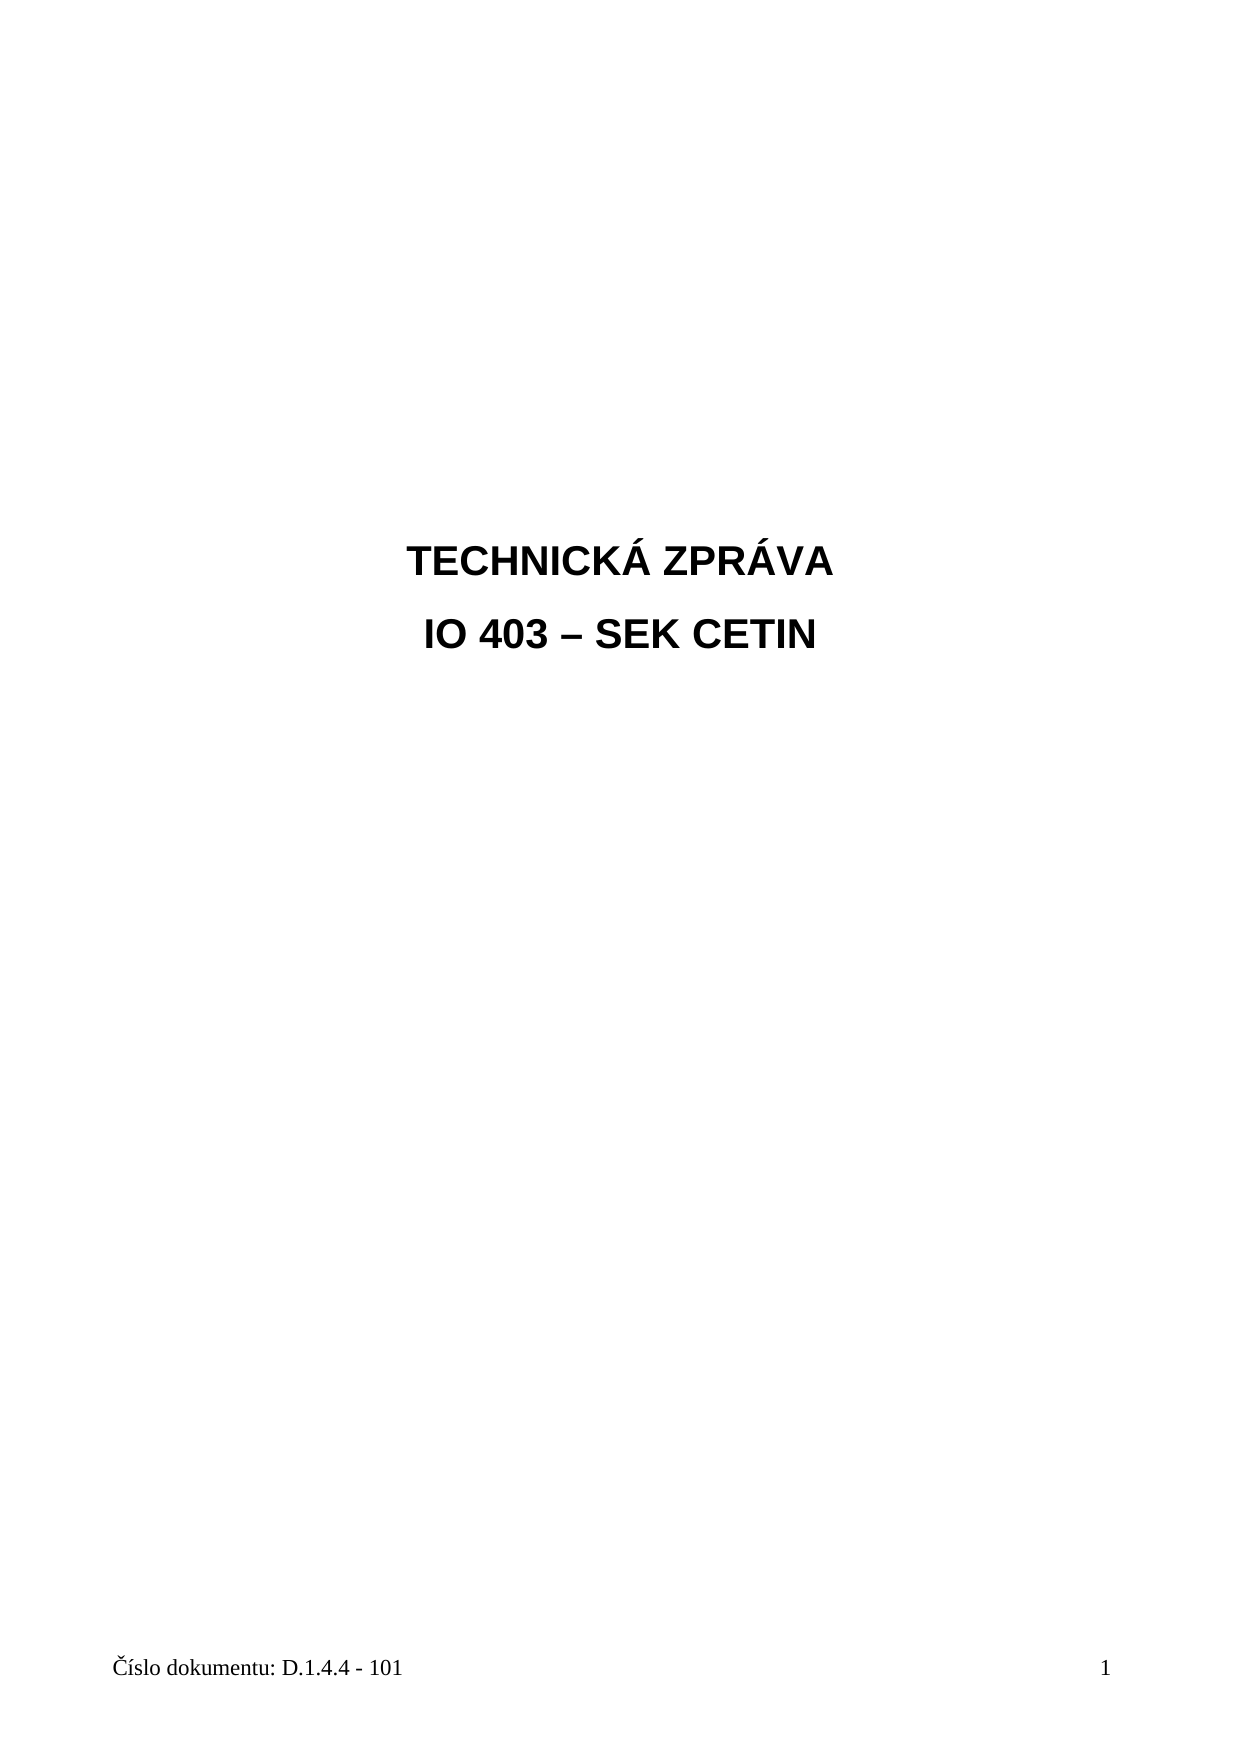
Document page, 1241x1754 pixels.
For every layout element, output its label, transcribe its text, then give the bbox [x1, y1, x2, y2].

subtitle IO 403 – SEK CETIN [112, 609, 1128, 657]
subtitle TECHNICKÁ ZPRÁVA [112, 536, 1128, 584]
